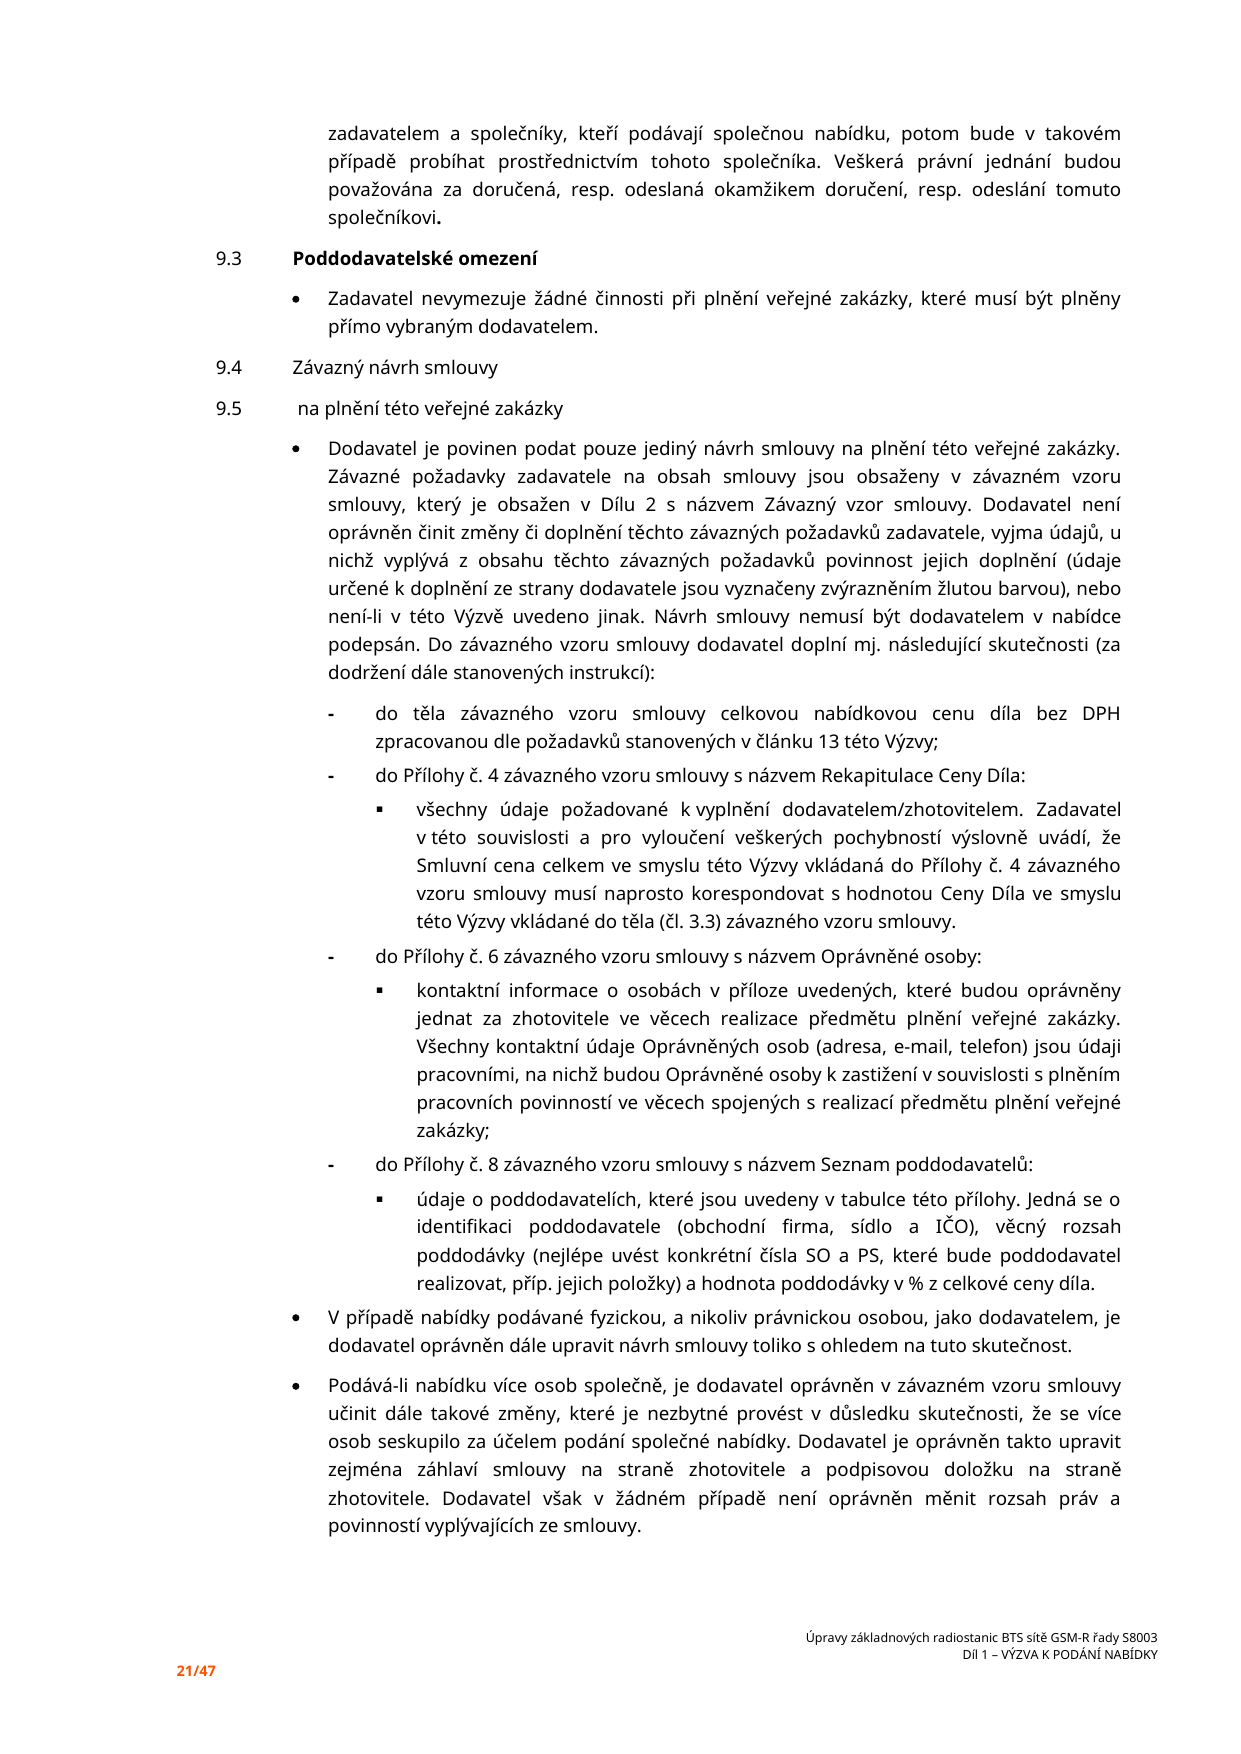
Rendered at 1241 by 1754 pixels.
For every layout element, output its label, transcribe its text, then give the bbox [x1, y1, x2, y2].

text do Přílohy č. 8 závazného vzoru smlouvy s názvem Seznam poddodavatelů: [328, 1152, 1122, 1177]
text do těla závazného vzoru smlouvy celkovou nabídkovou cenu díla bez DPH zpracovanou dle požadavků stanovených v článku 13 této Výzvy; [328, 700, 1122, 753]
text V případě nabídky podávané fyzickou, a nikoliv právnickou osobou, jako dodavatelem, je dodavatel oprávněn dále upravit návrh smlouvy toliko s ohledem na tuto skutečnost. [292, 1304, 1122, 1358]
text Poddodavatelské omezení [216, 245, 1122, 271]
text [292, 121, 1122, 230]
text kontaktní informace o osobách v příloze uvedených, které budou oprávněny jednat za zhotovitele ve věcech realizace předmětu plnění veřejné zakázky. Všechny kontaktní údaje Oprávněných osob (adresa, e-mail, telefon) jsou údaji pracovními, na nichž budou Oprávněné osoby k zastižení v souvislosti s plněním pracovních povinností ve věcech spojených s realizací předmětu plnění veřejné zakázky; [375, 977, 1122, 1143]
text všechny údaje požadované k vyplnění dodavatelem/zhotovitelem. Zadavatel v této souvislosti a pro vyloučení veškerých pochybností výslovně uvádí, že Smluvní cena celkem ve smyslu této Výzvy vkládaná do Přílohy č. 4 závazného vzoru smlouvy musí naprosto korespondovat s hodnotou Ceny Díla ve smyslu této Výzvy vkládané do těla (čl. 3.3) závazného vzoru smlouvy. [375, 797, 1122, 934]
text do Přílohy č. 4 závazného vzoru smlouvy s názvem Rekapitulace Ceny Díla: [328, 762, 1122, 788]
text Podává-li nabídku více osob společně, je dodavatel oprávněn v závazném vzoru smlouvy učinit dále takové změny, které je nezbytné provést v důsledku skutečnosti, že se více osob seskupilo za účelem podání společné nabídky. Dodavatel je oprávněn takto upravit zejména záhlaví smlouvy na straně zhotovitele a podpisovou doložku na straně zhotovitele. Dodavatel však v žádném případě není oprávněn měnit rozsah práv a povinností vyplývajících ze smlouvy. [292, 1373, 1122, 1538]
text údaje o poddodavatelích, které jsou uvedeny v tabulce této přílohy. Jedná se o identifikaci poddodavatele (obchodní firma, sídlo a IČO), věcný rozsah poddodávky (nejlépe uvést konkrétní čísla SO a PS, které bude poddodavatel realizovat, příp. jejich položky) a hodnota poddodávky v % z celkové ceny díla. [375, 1186, 1122, 1295]
text Závazný návrh smlouvy [216, 354, 1122, 380]
text do Přílohy č. 6 závazného vzoru smlouvy s názvem Oprávněné osoby: [328, 943, 1122, 968]
text Zadavatel nevymezuje žádné činnosti při plnění veřejné zakázky, které musí být plněny přímo vybraným dodavatelem. [292, 286, 1122, 339]
text Dodavatel je povinen podat pouze jediný návrh smlouvy na plnění této veřejné zakázky. Závazné požadavky zadavatele na obsah smlouvy jsou obsaženy v závazném vzoru smlouvy, který je obsažen v Dílu 2 s názvem Závazný vzor smlouvy. Dodavatel není oprávněn činit změny či doplnění těchto závazných požadavků zadavatele, vyjma údajů, u nichž vyplývá z obsahu těchto závazných požadavků povinnost jejich doplnění (údaje určené k doplnění ze strany dodavatele jsou vyznačeny zvýrazněním žlutou barvou), nebo není-li v této Výzvě uvedeno jinak. Návrh smlouvy nemusí být dodavatelem v nabídce podepsán. Do závazného vzoru smlouvy dodavatel doplní mj. následující skutečnosti (za dodržení dále stanovených instrukcí): [292, 435, 1122, 685]
text na plnění této veřejné zakázky [216, 395, 1122, 420]
